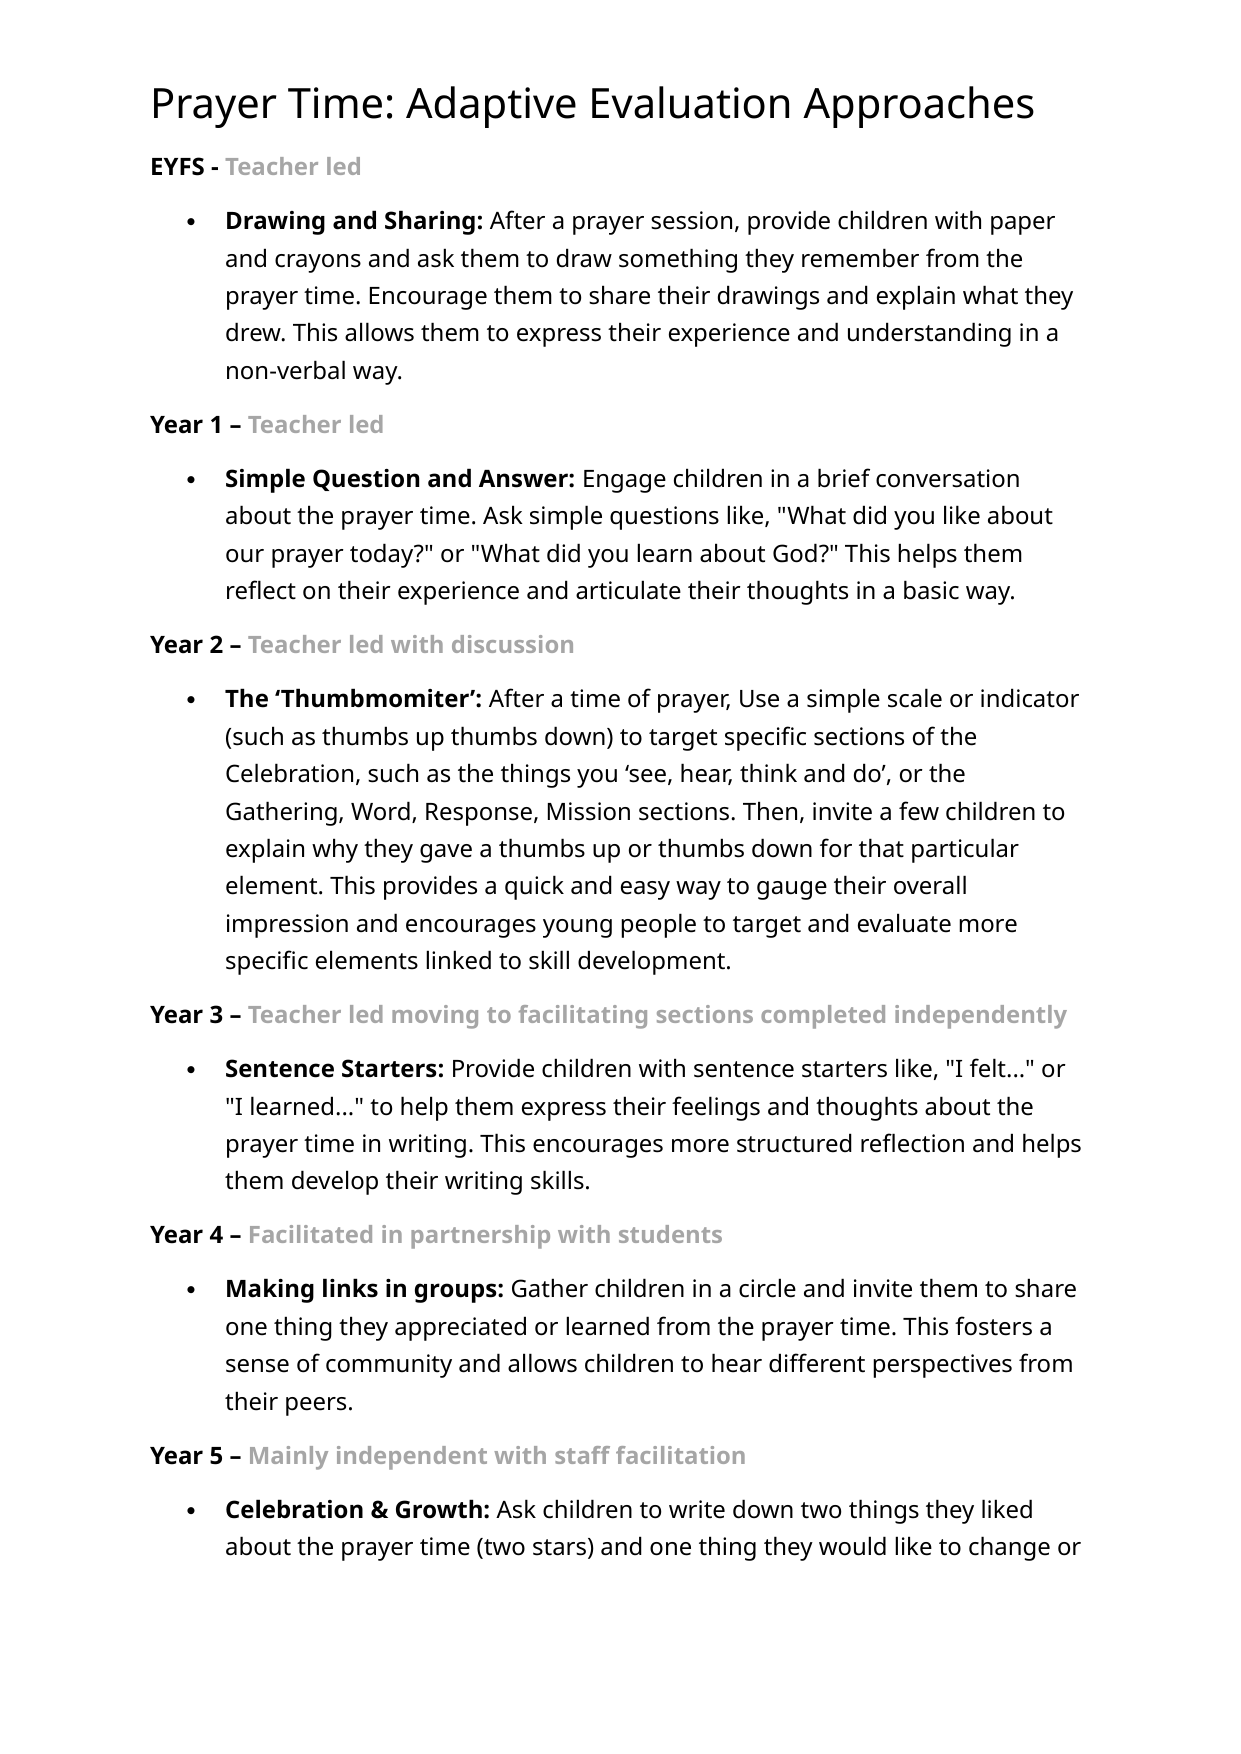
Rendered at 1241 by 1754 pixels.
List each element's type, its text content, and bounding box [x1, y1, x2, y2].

text Year 5 – Mainly independent with staff facilitation [150, 1438, 1090, 1471]
list Sentence Starters: Provide children with sentence starters like, "I felt..." or "I learned..." to help them express their feelings and thoughts about the prayer time in writing. This encourages more structured reflection and helps them develop their writing skills. [187, 1052, 1090, 1197]
text Year 3 – Teacher led moving to facilitating sections completed independently [150, 998, 1090, 1031]
text Year 4 – Facilitated in partnership with students [150, 1218, 1090, 1251]
list Making links in groups: Gather children in a circle and invite them to share one thing they appreciated or learned from the prayer time. This fosters a sense of community and allows children to hear different perspectives from their peers. [187, 1272, 1090, 1417]
text EYFS - Teacher led [150, 150, 1090, 183]
list The ‘Thumbmomiter’: After a time of prayer, Use a simple scale or indicator (such as thumbs up thumbs down) to target specific sections of the Celebration, such as the things you ‘see, hear, think and do’, or the Gathering, Word, Response, Mission sections. Then, invite a few children to explain why they gave a thumbs up or thumbs down for that particular element. This provides a quick and easy way to gauge their overall impression and encourages young people to target and evaluate more specific elements linked to skill development. [187, 682, 1090, 976]
list Simple Question and Answer: Engage children in a brief conversation about the prayer time. Ask simple questions like, "What did you like about our prayer today?" or "What did you learn about God?" This helps them reflect on their experience and articulate their thoughts in a basic way. [187, 462, 1090, 607]
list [187, 1493, 1090, 1563]
text Year 1 – Teacher led [150, 408, 1090, 440]
list Drawing and Sharing: After a prayer session, provide children with paper and crayons and ask them to draw something they remember from the prayer time. Encourage them to share their drawings and explain what they drew. This allows them to express their experience and understanding in a non-verbal way. [187, 204, 1090, 386]
text Year 2 – Teacher led with discussion [150, 628, 1090, 661]
